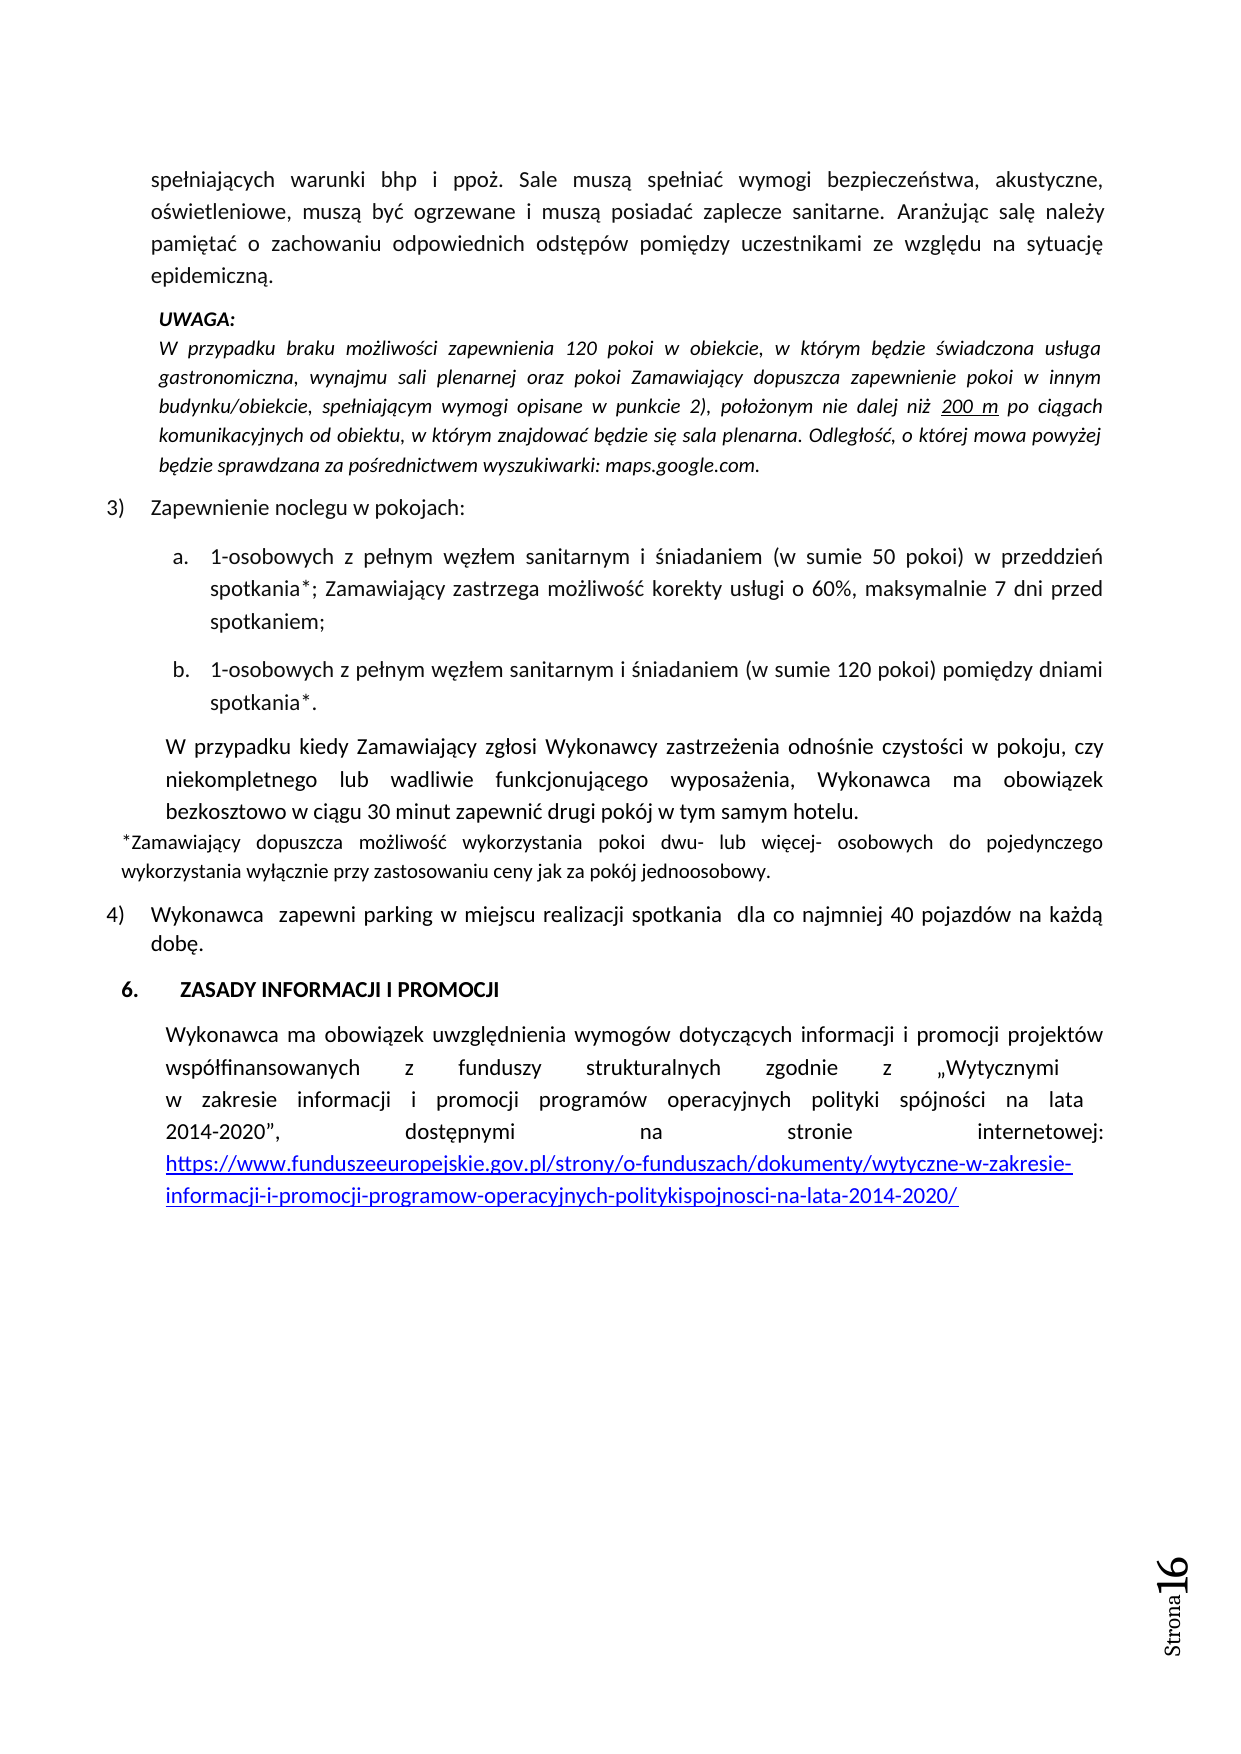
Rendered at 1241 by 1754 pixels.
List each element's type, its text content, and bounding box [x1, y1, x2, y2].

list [113, 165, 1105, 289]
text W przypadku braku możliwości zapewnienia 120 pokoi w obiekcie, w którym będzie świadczona usługa gastronomiczna, wynajmu sali plenarnej oraz pokoi Zamawiający dopuszcza zapewnienie pokoi w innym budynku/obiekcie, spełniającym wymogi opisane w punkcie 2), położonym nie dalej niż 200 m po ciągach komunikacyjnych od obiektu, w którym znajdować będzie się sala plenarna. Odległość, o której mowa powyżej będzie sprawdzana za pośrednictwem wyszukiwarki: maps.google.com. [158, 335, 1105, 477]
list 1-osobowych z pełnym węzłem sanitarnym i śniadaniem (w sumie 120 pokoi) pomiędzy dniami spotkania*. [172, 656, 1105, 716]
text *Zamawiający dopuszcza możliwość wykorzystania pokoi dwu- lub więcej- osobowych do pojedynczego wykorzystania wyłącznie przy zastosowaniu ceny jak za pokój jednoosobowy. [121, 829, 1105, 884]
text Wykonawca ma obowiązek uwzględnienia wymogów dotyczących informacji i promocji projektów współfinansowanych z funduszy strukturalnych zgodnie z „Wytycznymi w zakresie informacji i promocji programów operacyjnych polityki spójności na lata 2014-2020”, dostępnymi na stronie internetowej: https://www.funduszeeuropejskie.gov.pl/strony/o-funduszach/dokumenty/wytyczne-w-zakresie-informacji-i-promocji-programow-operacyjnych-politykispojnosci-na-lata-2014-2020/ [165, 1020, 1105, 1209]
list Wykonawca zapewni parking w miejscu realizacji spotkania dla co najmniej 40 pojazdów na każdą dobę. [106, 900, 1105, 957]
list Zapewnienie noclegu w pokojach: [106, 493, 1105, 522]
list 1-osobowych z pełnym węzłem sanitarnym i śniadaniem (w sumie 50 pokoi) w przeddzień spotkania*; Zamawiający zastrzega możliwość korekty usługi o 60%, maksymalnie 7 dni przed spotkaniem; [172, 542, 1105, 635]
list ZASADY INFORMACJI I PROMOCJI [121, 975, 1105, 1003]
text UWAGA: [158, 306, 1105, 331]
text W przypadku kiedy Zamawiający zgłosi Wykonawcy zastrzeżenia odnośnie czystości w pokoju, czy niekompletnego lub wadliwie funkcjonującego wyposażenia, Wykonawca ma obowiązek bezkosztowo w ciągu 30 minut zapewnić drugi pokój w tym samym hotelu. [165, 732, 1105, 825]
